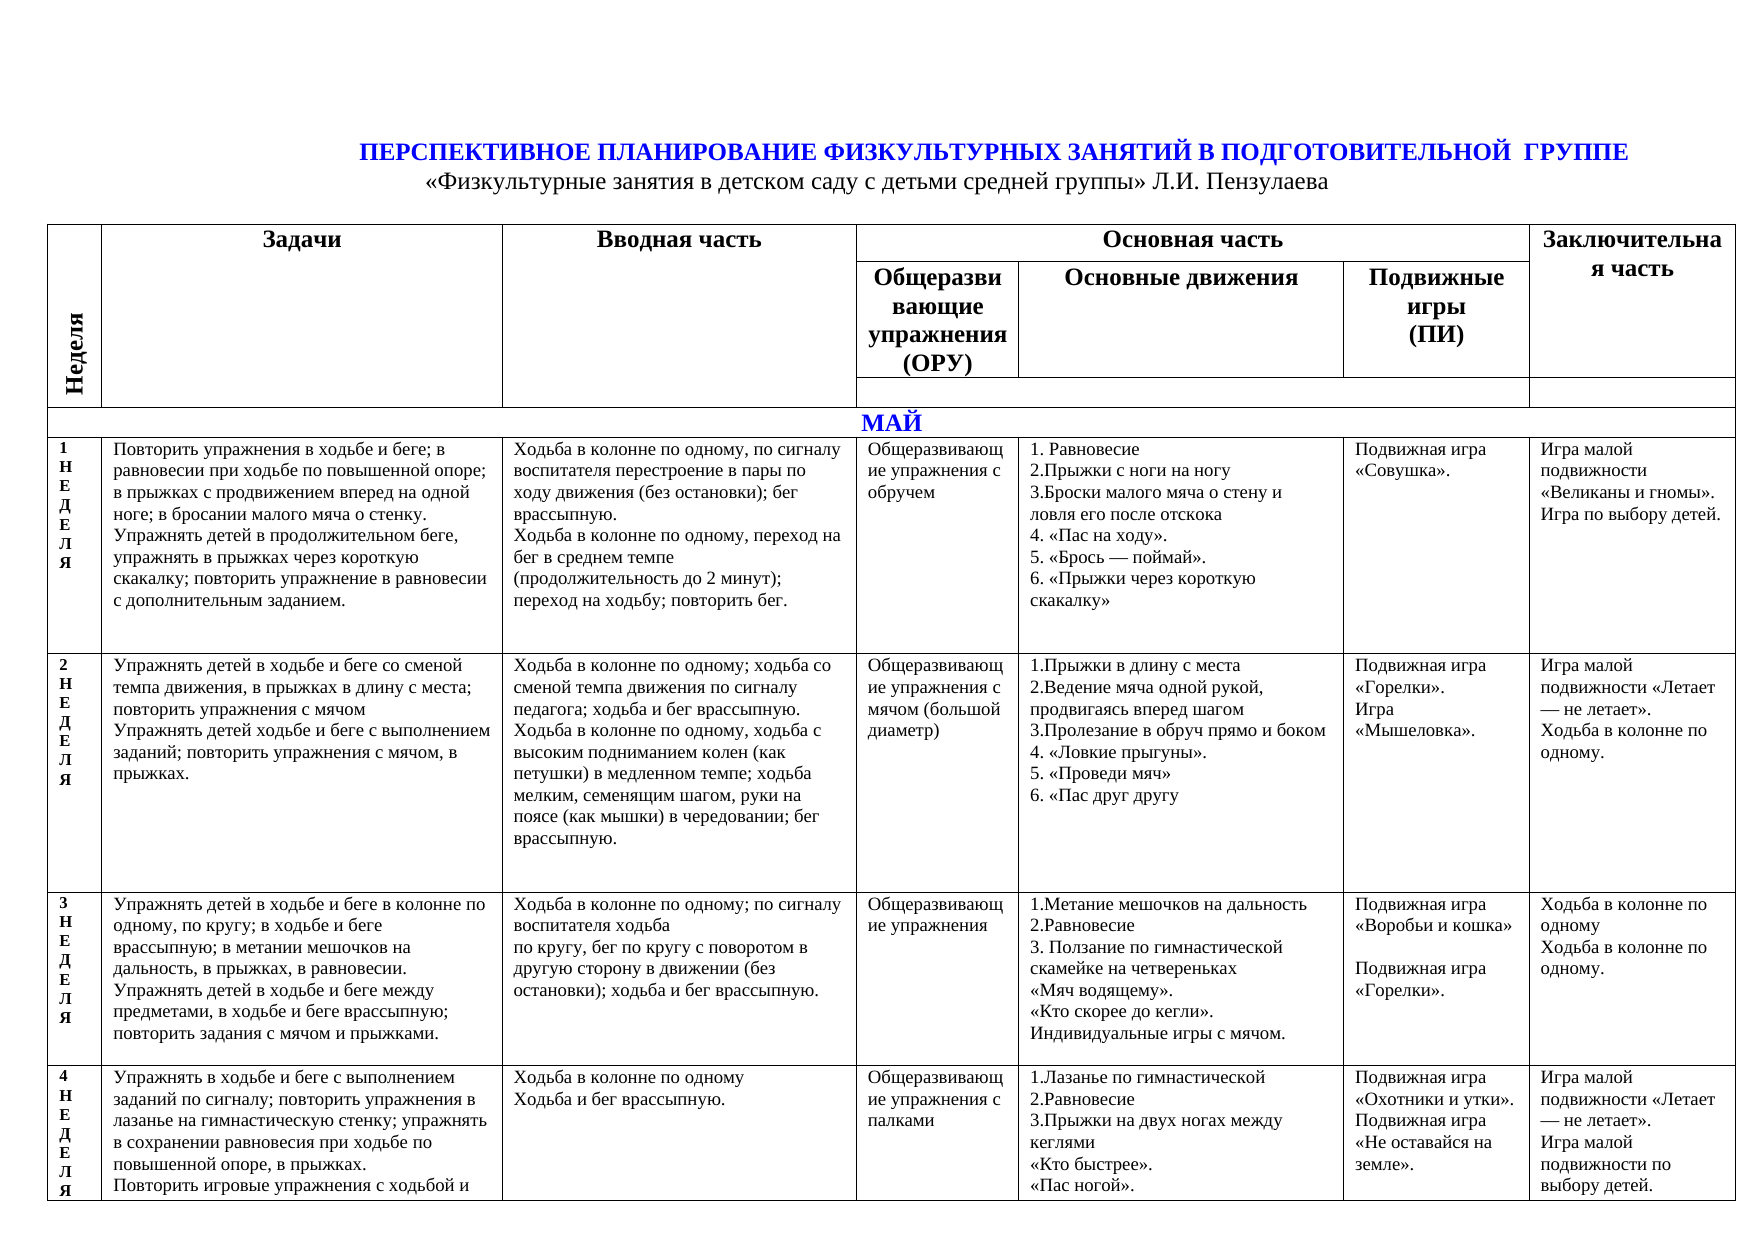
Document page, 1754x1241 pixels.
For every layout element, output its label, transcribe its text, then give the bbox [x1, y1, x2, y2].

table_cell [1344, 1066, 1529, 1200]
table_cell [857, 1066, 1018, 1200]
table_cell Упражнять детей в ходьбе и беге со сменой темпа движения, в прыжках в длину с места; повторить упражнения с мячом Упражнять детей ходьбе и беге с выполнением заданий; повторить упражнения с мячом, в прыжках. [102, 654, 502, 892]
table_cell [503, 1066, 856, 1200]
table_cell 1.Прыжки в длину с места 2.Ведение мяча одной рукой, продвигаясь вперед шагом 3.Пролезание в обруч прямо и боком 4. «Ловкие прыгуны». 5. «Проведи мяч» 6. «Пас друг другу [1019, 654, 1343, 892]
table_cell Основные движения [1019, 262, 1343, 377]
table_cell [857, 378, 1529, 407]
table_header Задачи [102, 225, 502, 407]
text ПЕРСПЕКТИВНОЕ ПЛАНИРОВАНИЕ ФИЗКУЛЬТУРНЫХ ЗАНЯТИЙ В ПОДГОТОВИТЕЛЬНОЙ ГРУППЕ [59, 137, 1695, 166]
table_cell Игра малой подвижности «Великаны и гномы». Игра по выбору детей. [1530, 438, 1735, 653]
table_cell 3 Н Е Д Е Л Я [48, 893, 101, 1065]
table_cell Ходьба в колонне по одному; по сигналу воспитателя ходьба по кругу, бег по кругу с поворотом в другую сторону в движении (без остановки); ходьба и бег врассыпную. [503, 893, 856, 1065]
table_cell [102, 1066, 502, 1200]
table_cell Общеразвивающие упражнения с мячом (большой диаметр) [857, 654, 1018, 892]
table_cell 1.Метание мешочков на дальность 2.Равновесие 3. Ползание по гимнастической скамейке на четвереньках «Мяч водящему». «Кто скорее до кегли». Индивидуальные игры с мячом. [1019, 893, 1343, 1065]
table_header Вводная часть [503, 225, 856, 407]
table_cell Ходьба в колонне по одному, по сигналу воспитателя перестроение в пары по ходу движения (без остановки); бег врассыпную. Ходьба в колонне по одному, переход на бег в среднем темпе (продолжительность до 2 минут); переход на ходьбу; повторить бег. [503, 438, 856, 653]
table_header Основная часть [857, 225, 1529, 261]
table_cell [1530, 1066, 1735, 1200]
table_cell Подвижная игра «Совушка». [1344, 438, 1529, 653]
table_cell [1530, 378, 1735, 407]
table_cell Общеразвивающие упражнения [857, 893, 1018, 1065]
table_cell Общеразвивающие упражнения (ОРУ) [857, 262, 1018, 377]
table_cell Общеразвивающие упражнения с обручем [857, 438, 1018, 653]
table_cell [1019, 1066, 1343, 1200]
table_cell 2 Н Е Д Е Л Я [48, 654, 101, 892]
table_cell Подвижные игры (ПИ) [1344, 262, 1529, 377]
table_cell Подвижная игра «Воробьи и кошка» Подвижная игра «Горелки». [1344, 893, 1529, 1065]
table_cell Подвижная игра «Горелки». Игра «Мышеловка». [1344, 654, 1529, 892]
table_cell 1. Равновесие 2.Прыжки с ноги на ногу 3.Броски малого мяча о стену и ловля его после отскока 4. «Пас на ходу». 5. «Брось — поймай». 6. «Прыжки через короткую скакалку» [1019, 438, 1343, 653]
table_cell 1 Н Е Д Е Л Я [48, 438, 101, 653]
table_cell Ходьба в колонне по одному Ходьба в колонне по одному. [1530, 893, 1735, 1065]
table_cell Ходьба в колонне по одному; ходьба со сменой темпа движения по сигналу педагога; ходьба и бег врассыпную. Ходьба в колонне по одному, ходьба с высоким подниманием колен (как петушки) в медленном темпе; ходьба мелким, семенящим шагом, руки на поясе (как мышки) в чередовании; бег врассыпную. [503, 654, 856, 892]
table_header Заключительная часть [1530, 225, 1735, 377]
table_cell Повторить упражнения в ходьбе и беге; в равновесии при ходьбе по повышенной опоре; в прыжках с продвижением вперед на одной ноге; в бросании малого мяча о стенку. Упражнять детей в продолжительном беге, упражнять в прыжках через короткую скакалку; повторить упражнение в равновесии с дополнительным заданием. [102, 438, 502, 653]
table_cell Игра малой подвижности «Летает — не летает». Ходьба в колонне по одному. [1530, 654, 1735, 892]
table_header Неделя [48, 225, 101, 407]
table_cell Упражнять детей в ходьбе и беге в колонне по одному, по кругу; в ходьбе и беге врассыпную; в метании мешочков на дальность, в прыжках, в равновесии. Упражнять детей в ходьбе и беге между предметами, в ходьбе и беге врассыпную; повторить задания с мячом и прыжками. [102, 893, 502, 1065]
text «Физкультурные занятия в детском саду с детьми средней группы» Л.И. Пензулаева [59, 166, 1695, 195]
table_cell 4 Н Е Д Е Л Я [48, 1066, 101, 1200]
table_cell МАЙ [48, 408, 1735, 437]
